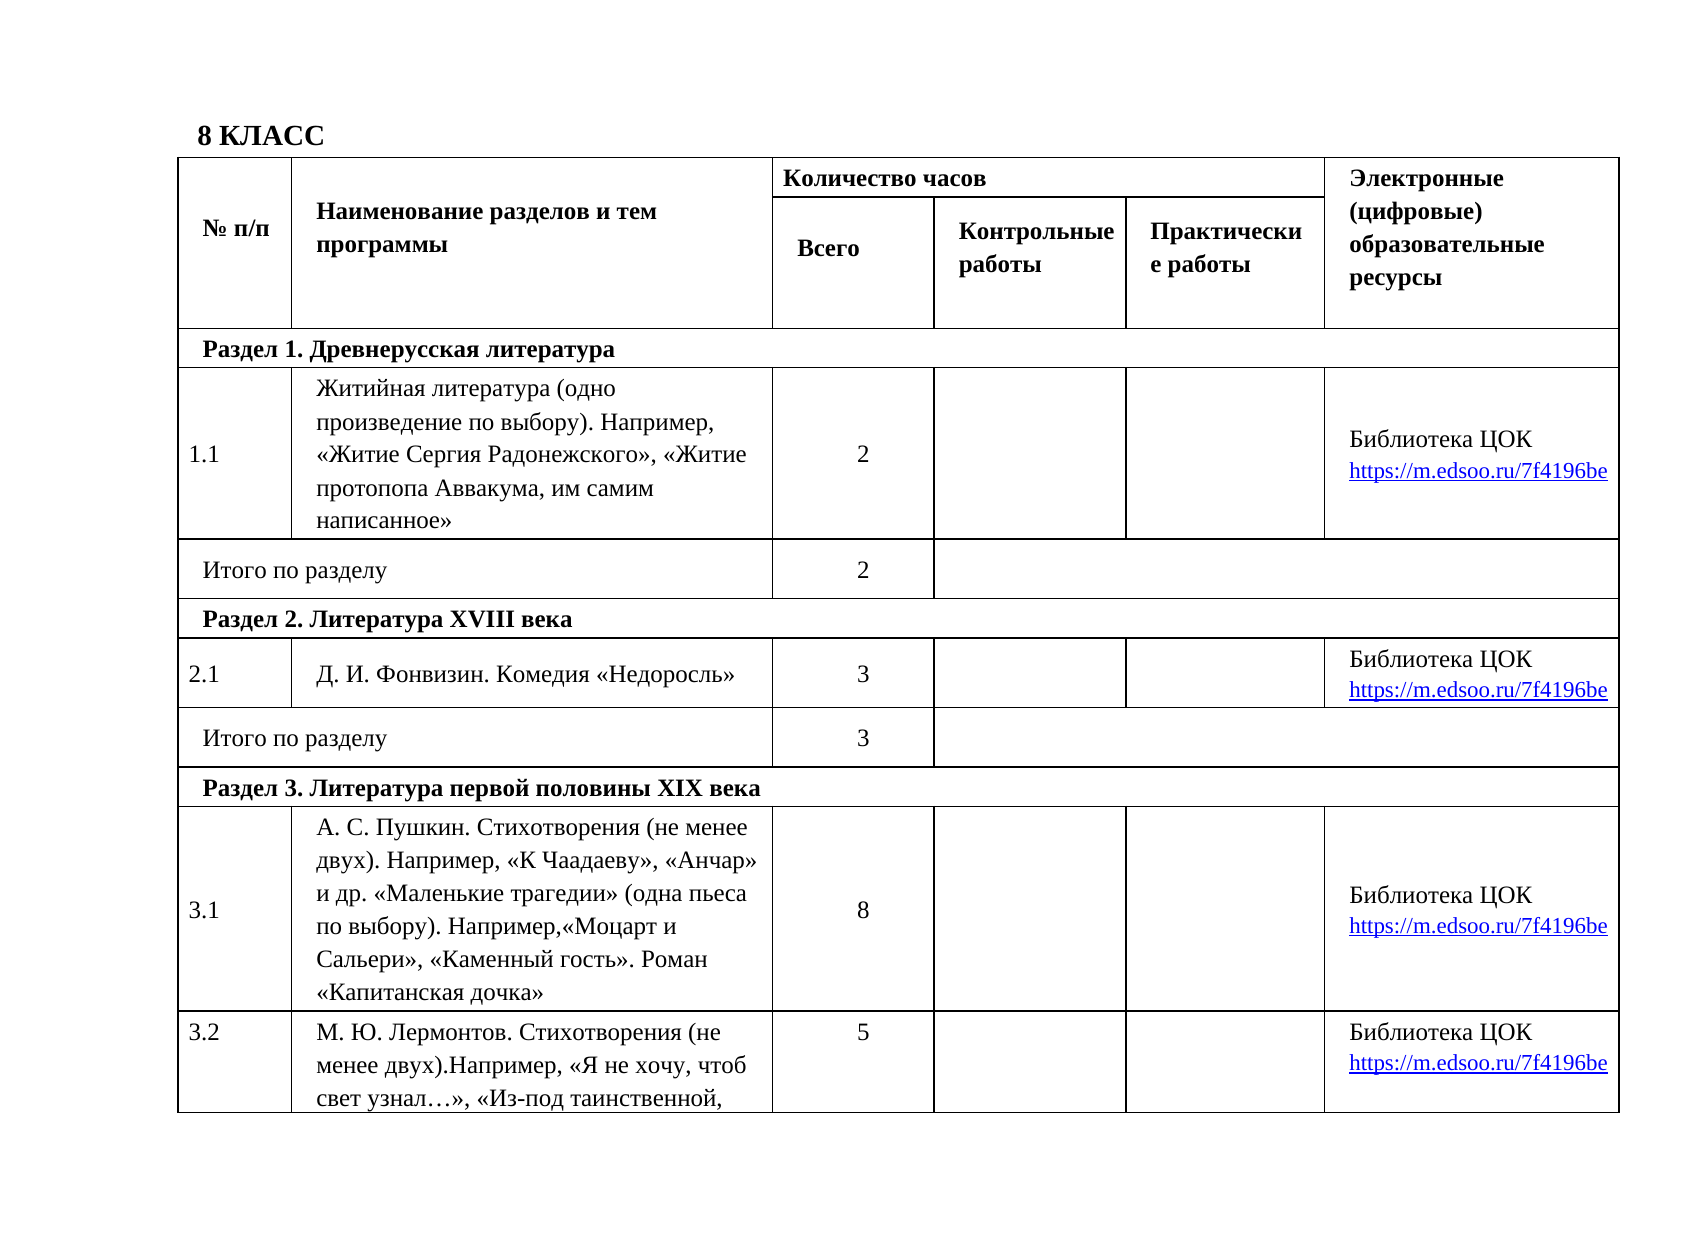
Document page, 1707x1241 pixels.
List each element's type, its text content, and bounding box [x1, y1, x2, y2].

table_cell 1.1 [179, 368, 291, 538]
table_cell Библиотека ЦОК https://m.edsoo.ru/7f4196be [1325, 807, 1618, 1010]
table_cell 8 [773, 807, 933, 1010]
table_cell [1127, 1012, 1324, 1112]
table_cell [935, 807, 1125, 1010]
table_cell Всего [773, 198, 933, 327]
table_cell [1127, 807, 1324, 1010]
table_cell Библиотека ЦОК https://m.edsoo.ru/7f4196be [1325, 368, 1618, 538]
table_cell 3.2 [179, 1012, 291, 1112]
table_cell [292, 1012, 772, 1112]
table_cell [935, 708, 1618, 766]
table_cell Итого по разделу [179, 708, 772, 766]
table_cell Раздел 1. Древнерусская литература [179, 329, 1618, 367]
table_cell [1325, 1012, 1618, 1112]
table_cell Раздел 3. Литература первой половины XIX века [179, 768, 1618, 806]
table_cell 3 [773, 639, 933, 707]
table_cell Д. И. Фонвизин. Комедия «Недоросль» [292, 639, 772, 707]
table_cell Контрольные работы [935, 198, 1125, 327]
table_cell 2.1 [179, 639, 291, 707]
table_cell [935, 1012, 1125, 1112]
table_cell Практические работы [1127, 198, 1324, 327]
table_cell [1127, 368, 1324, 538]
table_cell 3 [773, 708, 933, 766]
table_header Электронные (цифровые) образовательные ресурсы [1325, 158, 1618, 327]
text 8 КЛАСС [190, 118, 1618, 152]
table_cell 2 [773, 540, 933, 598]
table_header Наименование разделов и тем программы [292, 158, 772, 327]
table_cell [935, 639, 1125, 707]
table_cell [935, 540, 1618, 598]
table_header Количество часов [773, 158, 1324, 196]
table_cell Библиотека ЦОК https://m.edsoo.ru/7f4196be [1325, 639, 1618, 707]
table_cell [1127, 639, 1324, 707]
table_cell Житийная литература (одно произведение по выбору). Например, «Житие Сергия Радонежского», «Житие протопопа Аввакума, им самим написанное» [292, 368, 772, 538]
table_cell 3.1 [179, 807, 291, 1010]
table_cell [935, 368, 1125, 538]
table_cell 2 [773, 368, 933, 538]
table_cell 5 [773, 1012, 933, 1112]
table_cell Итого по разделу [179, 540, 772, 598]
table_cell А. С. Пушкин. Стихотворения (не менее двух). Например, «К Чаадаеву», «Анчар» и др. «Маленькие трагедии» (одна пьеса по выбору). Например,«Моцарт и Сальери», «Каменный гость». Роман «Капитанская дочка» [292, 807, 772, 1010]
table_cell Раздел 2. Литература XVIII века [179, 599, 1618, 637]
table_header № п/п [179, 158, 291, 327]
